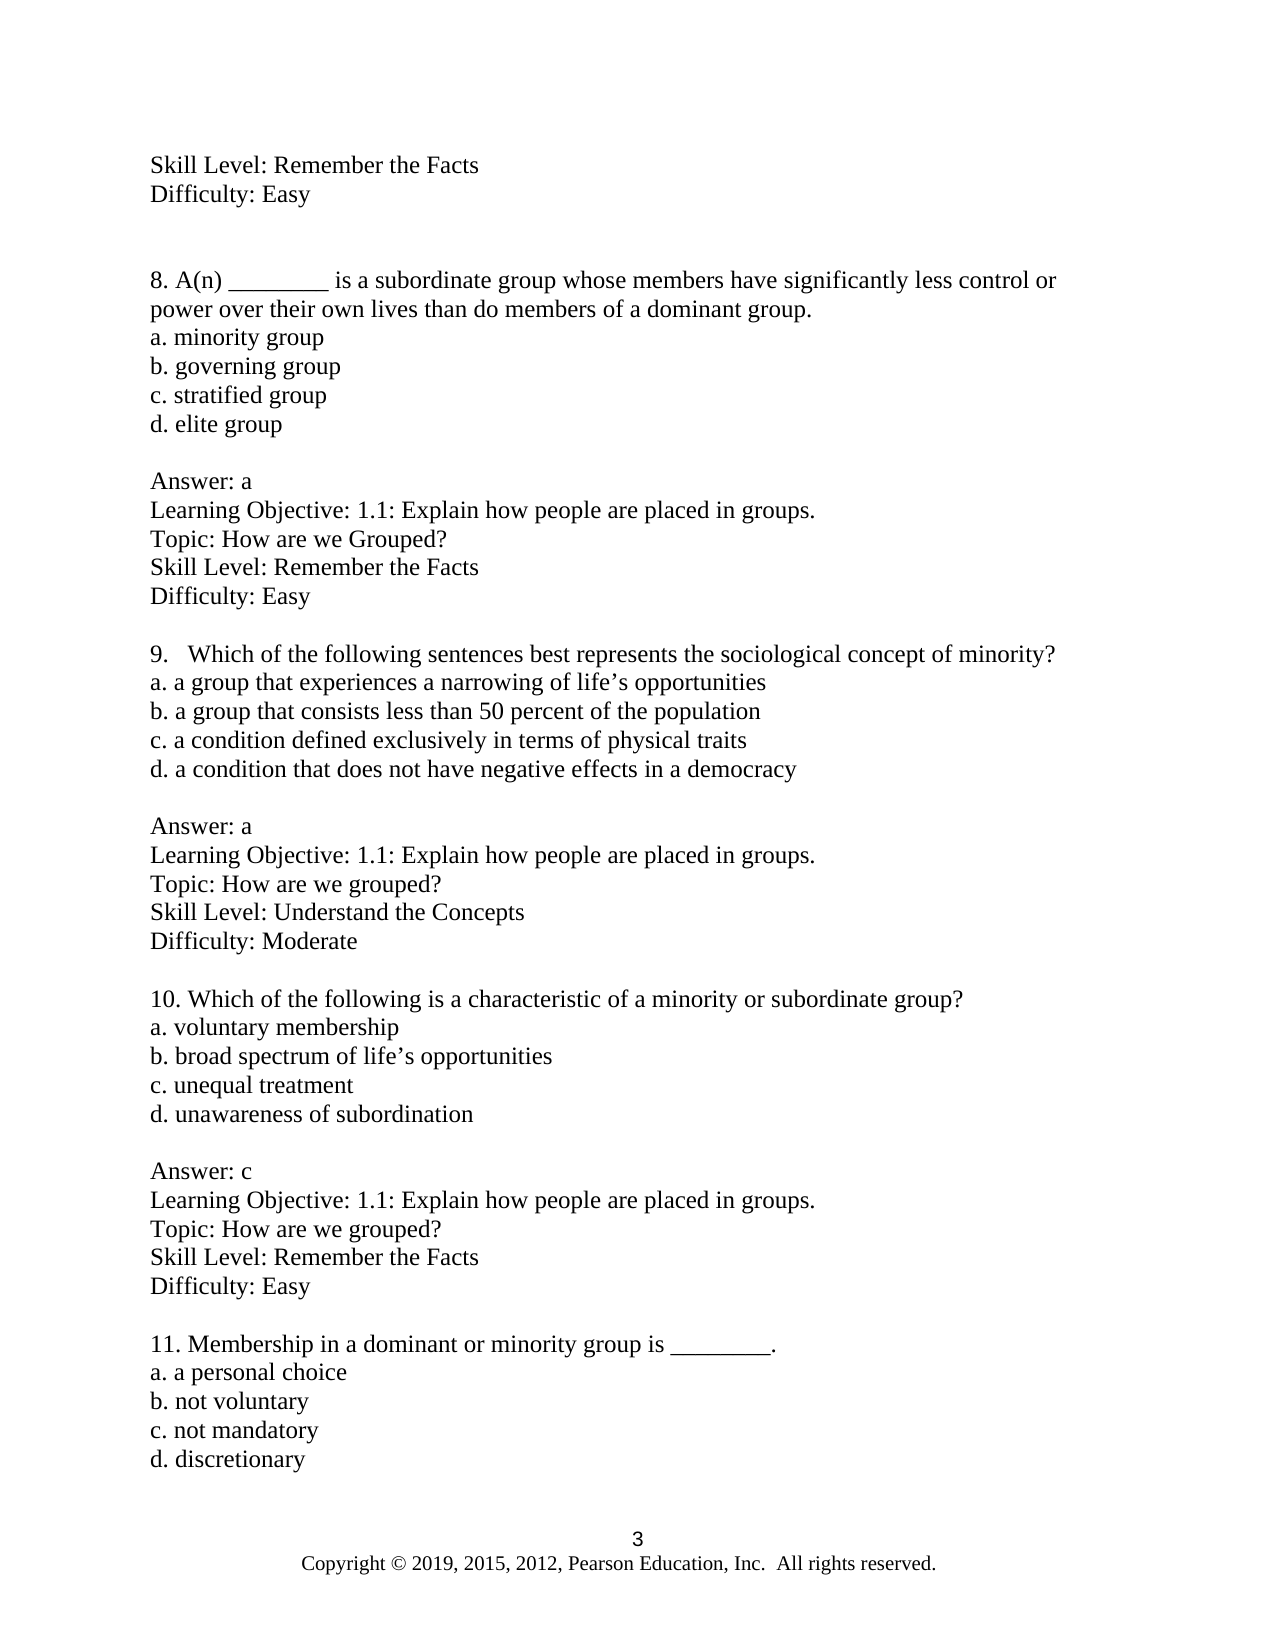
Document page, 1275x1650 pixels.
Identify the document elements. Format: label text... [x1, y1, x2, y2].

text b. not voluntary [150, 1386, 1125, 1415]
text c. a condition defined exclusively in terms of physical traits [150, 725, 1125, 754]
text Skill Level: Remember the Facts [150, 1242, 1125, 1271]
text Difficulty: Easy [150, 179, 1125, 207]
text b. a group that consists less than 50 percent of the population [150, 696, 1125, 725]
text a. a personal choice [150, 1357, 1125, 1386]
text Topic: How are we grouped? [150, 869, 1125, 897]
text a. voluntary membership [150, 1012, 1125, 1041]
text Learning Objective: 1.1: Explain how people are placed in groups. [150, 840, 1125, 869]
text Answer: c [150, 1156, 1125, 1185]
text Answer: a [150, 466, 1125, 495]
text d. unawareness of subordination [150, 1099, 1125, 1127]
text Skill Level: Remember the Facts [150, 150, 1125, 179]
text Skill Level: Understand the Concepts [150, 897, 1125, 926]
text c. unequal treatment [150, 1070, 1125, 1099]
text 11. Membership in a dominant or minority group is ________. [150, 1329, 1125, 1357]
text 10. Which of the following is a characteristic of a minority or subordinate group? [150, 984, 1125, 1012]
text d. discretionary [150, 1444, 1125, 1472]
text 8. A(n) ________ is a subordinate group whose members have significantly less control or power over their own lives than do members of a dominant group. [150, 265, 1125, 322]
text Difficulty: Moderate [150, 926, 1125, 955]
text c. stratified group [150, 380, 1125, 409]
text b. governing group [150, 351, 1125, 380]
text Skill Level: Remember the Facts [150, 552, 1125, 581]
text Learning Objective: 1.1: Explain how people are placed in groups. [150, 1185, 1125, 1214]
text Topic: How are we Grouped? [150, 524, 1125, 552]
text d. elite group [150, 409, 1125, 437]
text a. minority group [150, 322, 1125, 351]
text a. a group that experiences a narrowing of life’s opportunities [150, 667, 1125, 696]
text Learning Objective: 1.1: Explain how people are placed in groups. [150, 495, 1125, 524]
text Difficulty: Easy [150, 581, 1125, 610]
text b. broad spectrum of life’s opportunities [150, 1041, 1125, 1070]
text d. a condition that does not have negative effects in a democracy [150, 754, 1125, 782]
text Difficulty: Easy [150, 1271, 1125, 1300]
text 9. Which of the following sentences best represents the sociological concept of minority? [150, 639, 1125, 667]
text Answer: a [150, 811, 1125, 840]
text Topic: How are we grouped? [150, 1214, 1125, 1242]
text c. not mandatory [150, 1415, 1125, 1444]
